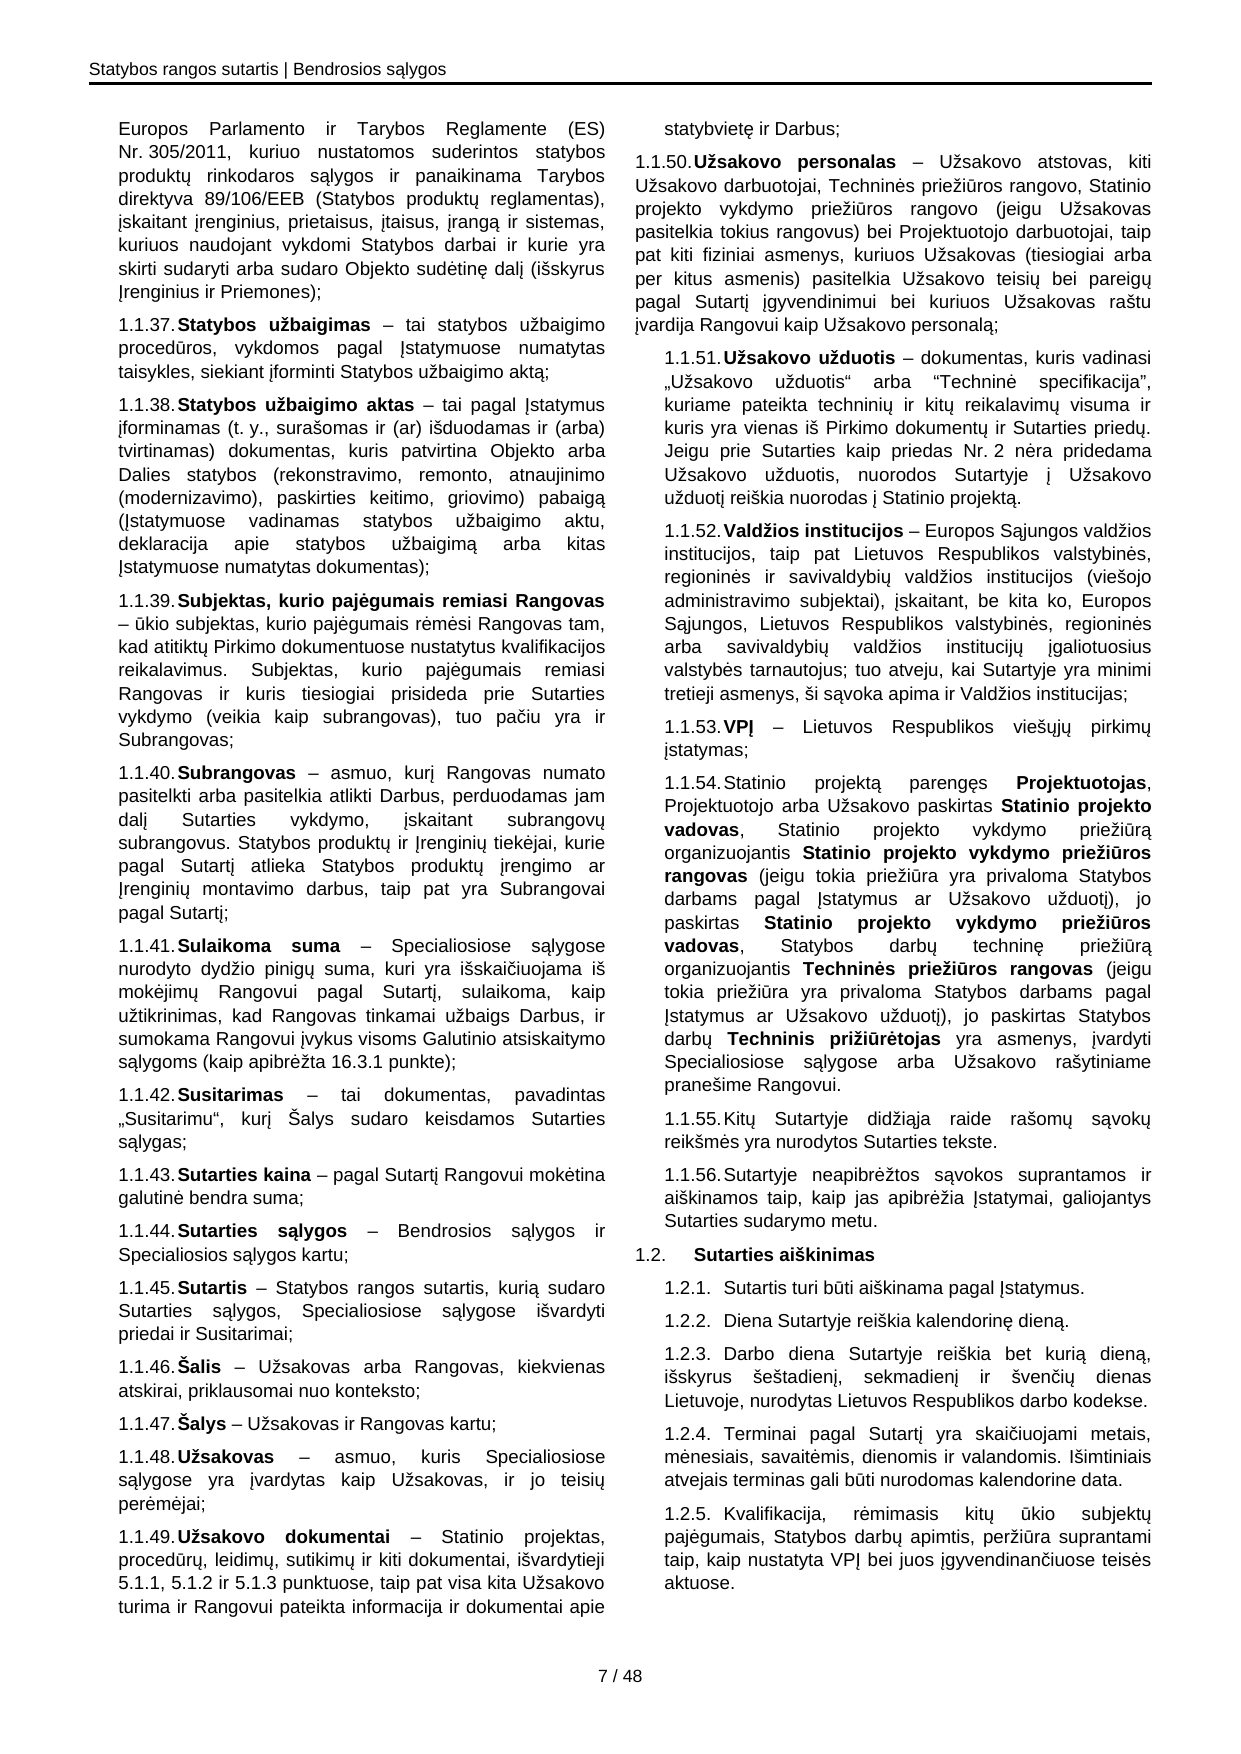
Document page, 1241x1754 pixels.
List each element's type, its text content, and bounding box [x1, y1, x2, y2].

list Užsakovo dokumentai – Statinio projektas, procedūrų, leidimų, sutikimų ir kiti dokumentai, išvardytieji 5.1.1, 5.1.2 ir 5.1.3 punktuose, taip pat visa kita Užsakovo turima ir Rangovui pateikta informacija ir dokumentai apie statybvietę ir Darbus; [118, 1526, 605, 1617]
list Terminai pagal Sutartį yra skaičiuojami metais, mėnesiais, savaitėmis, dienomis ir valandomis. Išimtiniais atvejais terminas gali būti nurodomas kalendorine data. [664, 1423, 1152, 1491]
list Užsakovas – asmuo, kuris Specialiosiose sąlygose yra įvardytas kaip Užsakovas, ir jo teisių perėmėjai; [118, 1446, 605, 1514]
list Statinio projektą parengęs Projektuotojas, Projektuotojo arba Užsakovo paskirtas Statinio projekto vadovas, Statinio projekto vykdymo priežiūrą organizuojantis Statinio projekto vykdymo priežiūros rangovas (jeigu tokia priežiūra yra privaloma Statybos darbams pagal Įstatymus ar Užsakovo užduotį), jo paskirtas Statinio projekto vykdymo priežiūros vadovas, Statybos darbų techninę priežiūrą organizuojantis Techninės priežiūros rangovas (jeigu tokia priežiūra yra privaloma Statybos darbams pagal Įstatymus ar Užsakovo užduotį), jo paskirtas Statybos darbų Techninis prižiūrėtojas yra asmenys, įvardyti Specialiosiose sąlygose arba Užsakovo rašytiniame pranešime Rangovui. [664, 772, 1152, 1096]
list Kvalifikacija, rėmimasis kitų ūkio subjektų pajėgumais, Statybos darbų apimtis, peržiūra suprantami taip, kaip nustatyta VPĮ bei juos įgyvendinančiuose teisės aktuose. [664, 1502, 1152, 1594]
list VPĮ – Lietuvos Respublikos viešųjų pirkimų įstatymas; [664, 716, 1152, 760]
list Šalys – Užsakovas ir Rangovas kartu; [118, 1413, 605, 1434]
list Sulaikoma suma – Specialiosiose sąlygose nurodyto dydžio pinigų suma, kuri yra išskaičiuojama iš mokėjimų Rangovui pagal Sutartį, sulaikoma, kaip užtikrinimas, kad Rangovas tinkamai užbaigs Darbus, ir sumokama Rangovui įvykus visoms Galutinio atsiskaitymo sąlygoms (kaip apibrėžta 16.3.1 punkte); [118, 935, 605, 1072]
list Sutartis turi būti aiškinama pagal Įstatymus. [664, 1277, 1152, 1298]
subtitle Sutarties aiškinimas [635, 1243, 1152, 1265]
list Valdžios institucijos – Europos Sąjungos valdžios institucijos, taip pat Lietuvos Respublikos valstybinės, regioninės ir savivaldybių valdžios institucijos (viešojo administravimo subjektai), įskaitant, be kita ko, Europos Sąjungos, Lietuvos Respublikos valstybinės, regioninės arba savivaldybių valdžios institucijų įgaliotuosius valstybės tarnautojus; tuo atveju, kai Sutartyje yra minimi tretieji asmenys, ši sąvoka apima ir Valdžios institucijas; [664, 520, 1152, 704]
list Kitų Sutartyje didžiąja raide rašomų sąvokų reikšmės yra nurodytos Sutarties tekste. [664, 1107, 1152, 1152]
list Sutarties kaina – pagal Sutartį Rangovui mokėtina galutinė bendra suma; [118, 1164, 605, 1208]
list Susitarimas – tai dokumentas, pavadintas „Susitarimu“, kurį Šalys sudaro keisdamos Sutarties sąlygas; [118, 1084, 605, 1152]
list Subjektas, kurio pajėgumais remiasi Rangovas – ūkio subjektas, kurio pajėgumais rėmėsi Rangovas tam, kad atitiktų Pirkimo dokumentuose nustatytus kvalifikacijos reikalavimus. Subjektas, kurio pajėgumais remiasi Rangovas ir kuris tiesiogiai prisideda prie Sutarties vykdymo (veikia kaip subrangovas), tuo pačiu yra ir Subrangovas; [118, 589, 605, 750]
list Užsakovo užduotis – dokumentas, kuris vadinasi „Užsakovo užduotis“ arba “Techninė specifikacija”, kuriame pateikta techninių ir kitų reikalavimų visuma ir kuris yra vienas iš Pirkimo dokumentų ir Sutarties priedų. Jeigu prie Sutarties kaip priedas Nr. 2 nėra pridedama Užsakovo užduotis, nuorodos Sutartyje į Užsakovo užduotį reiškia nuorodas į Statinio projektą. [664, 347, 1152, 508]
list Subrangovas – asmuo, kurį Rangovas numato pasitelkti arba pasitelkia atlikti Darbus, perduodamas jam dalį Sutarties vykdymo, įskaitant subrangovų subrangovus. Statybos produktų ir Įrenginių tiekėjai, kurie pagal Sutartį atlieka Statybos produktų įrengimo ar Įrenginių montavimo darbus, taip pat yra Subrangovai pagal Sutartį; [118, 762, 605, 923]
list Sutartyje neapibrėžtos sąvokos suprantamos ir aiškinamos taip, kaip jas apibrėžia Įstatymai, galiojantys Sutarties sudarymo metu. [664, 1164, 1152, 1232]
list Šalis – Užsakovas arba Rangovas, kiekvienas atskirai, priklausomai nuo konteksto; [118, 1356, 605, 1401]
list Statybos užbaigimas – tai statybos užbaigimo procedūros, vykdomos pagal Įstatymuose numatytas taisykles, siekiant įforminti Statybos užbaigimo aktą; [118, 314, 605, 382]
list Sutarties sąlygos – Bendrosios sąlygos ir Specialiosios sąlygos kartu; [118, 1220, 605, 1265]
list Diena Sutartyje reiškia kalendorinę dieną. [664, 1310, 1152, 1331]
list Statybos užbaigimo aktas – tai pagal Įstatymus įforminamas (t. y., surašomas ir (ar) išduodamas ir (arba) tvirtinamas) dokumentas, kuris patvirtina Objekto arba Dalies statybos (rekonstravimo, remonto, atnaujinimo (modernizavimo), paskirties keitimo, griovimo) pabaigą (Įstatymuose vadinamas statybos užbaigimo aktu, deklaracija apie statybos užbaigimą arba kitas Įstatymuose numatytas dokumentas); [118, 394, 605, 578]
list Darbo diena Sutartyje reiškia bet kurią dieną, išskyrus šeštadienį, sekmadienį ir švenčių dienas Lietuvoje, nurodytas Lietuvos Respublikos darbo kodekse. [664, 1343, 1152, 1411]
subtitle Užsakovo personalas – Užsakovo atstovas, kiti Užsakovo darbuotojai, Techninės priežiūros rangovo, Statinio projekto vykdymo priežiūros rangovo (jeigu Užsakovas pasitelkia tokius rangovus) bei Projektuotojo darbuotojai, taip pat kiti fiziniai asmenys, kuriuos Užsakovas (tiesiogiai arba per kitus asmenis) pasitelkia Užsakovo teisių bei pareigų pagal Sutartį įgyvendinimui bei kuriuos Užsakovas raštu įvardija Rangovui kaip Užsakovo personalą; [635, 151, 1152, 336]
list Sutartis – Statybos rangos sutartis, kurią sudaro Sutarties sąlygos, Specialiosiose sąlygose išvardyti priedai ir Susitarimai; [118, 1277, 605, 1345]
